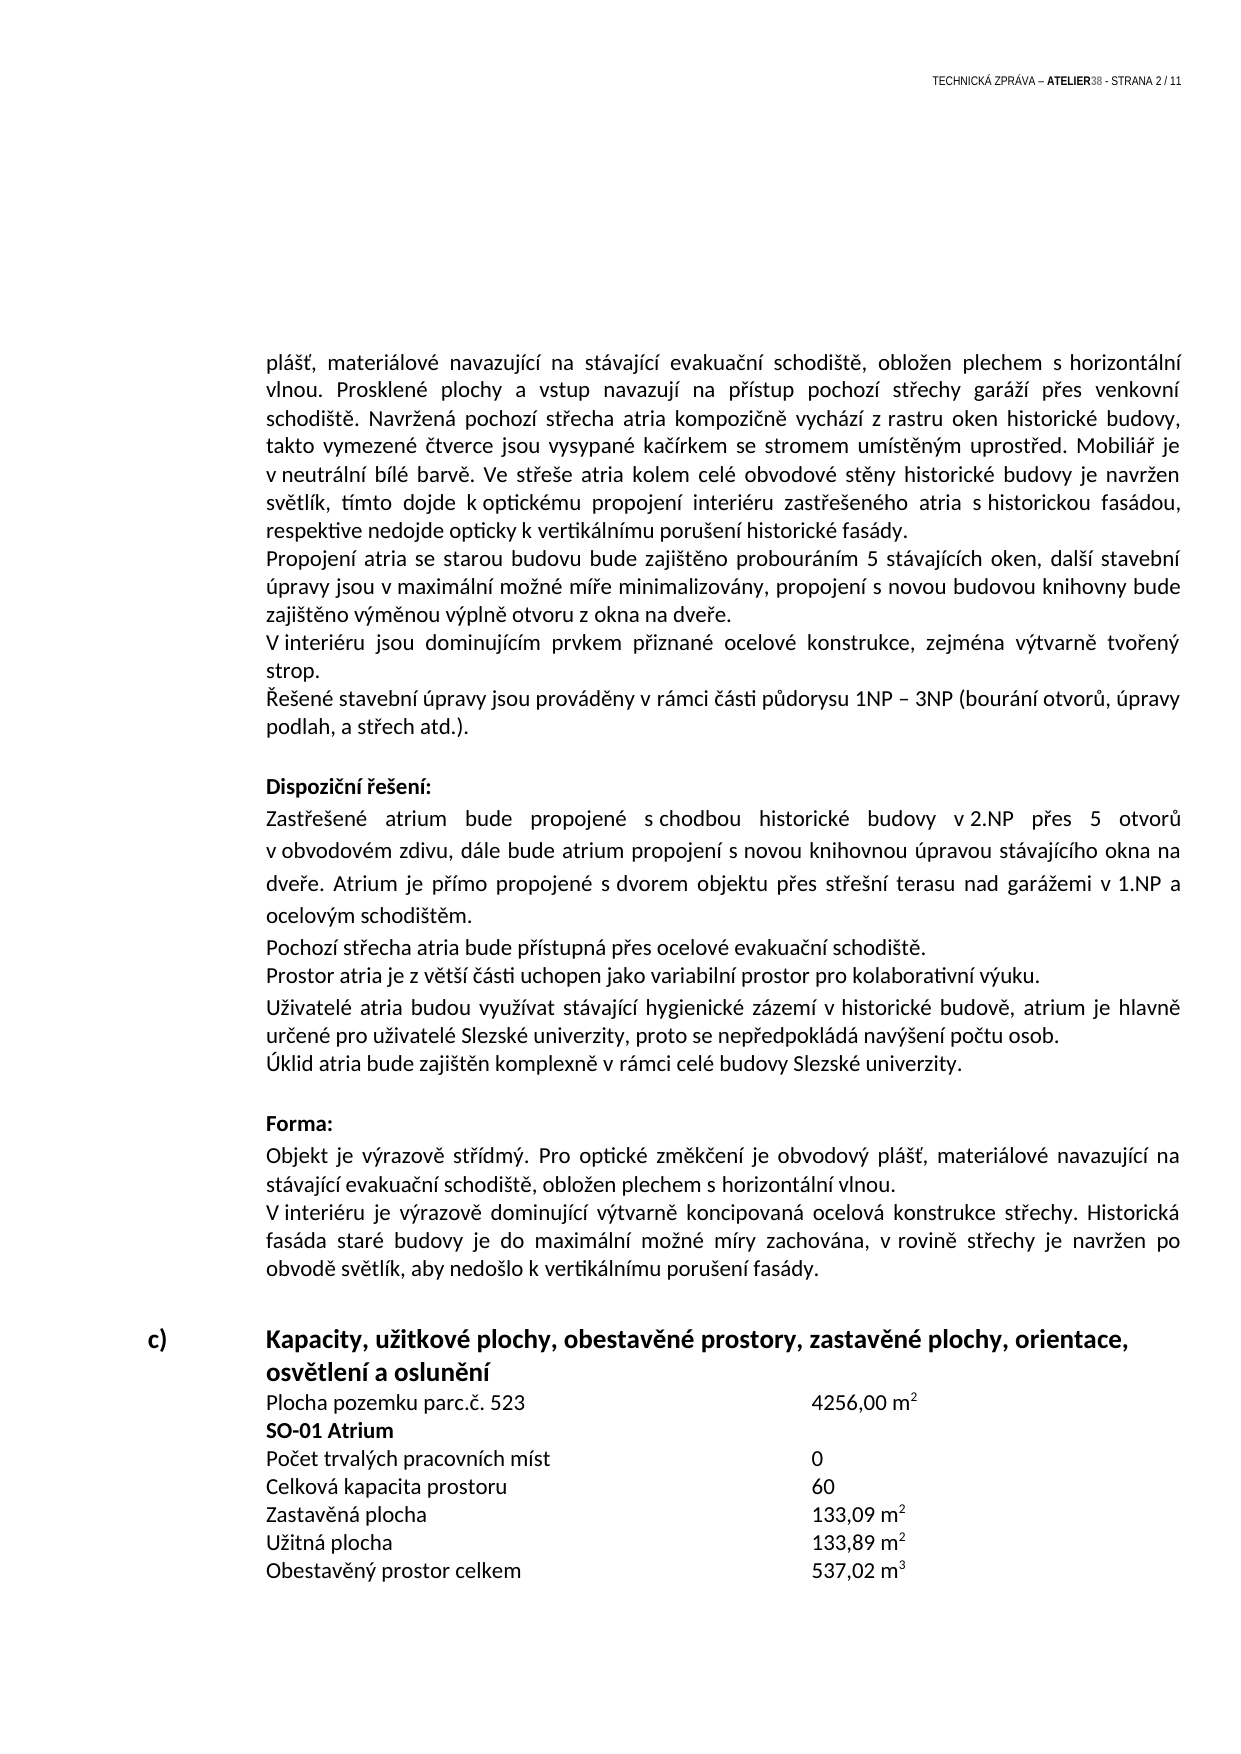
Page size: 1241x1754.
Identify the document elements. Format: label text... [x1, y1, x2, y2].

text Úklid atria bude zajištěn komplexně v rámci celé budovy Slezské univerzity. [266, 1049, 1181, 1077]
text Uživatelé atria budou využívat stávající hygienické zázemí v historické budově, atrium je hlavně určené pro uživatelé Slezské univerzity, proto se nepředpokládá navýšení počtu osob. [266, 993, 1181, 1049]
text SO-01 Atrium [148, 1416, 1181, 1444]
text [266, 348, 1181, 544]
text Zastavěná plocha 133,09 m2 [148, 1500, 1181, 1528]
text V interiéru je výrazově dominující výtvarně koncipovaná ocelová konstrukce střechy. Historická fasáda staré budovy je do maximální možné míry zachována, v rovině střechy je navržen po obvodě světlík, aby nedošlo k vertikálnímu porušení fasády. [266, 1198, 1181, 1282]
text Užitná plocha 133,89 m2 [148, 1528, 1181, 1556]
text Řešené stavební úpravy jsou prováděny v rámci části půdorysu 1NP – 3NP (bourání otvorů, úpravy podlah, a střech atd.). [266, 684, 1181, 740]
text Zastřešené atrium bude propojené s chodbou historické budovy v 2.NP přes 5 otvorů v obvodovém zdivu, dále bude atrium propojení s novou knihovnou úpravou stávajícího okna na dveře. Atrium je přímo propojené s dvorem objektu přes střešní terasu nad garážemi v 1.NP a ocelovým schodištěm. [266, 804, 1181, 929]
text Objekt je výrazově střídmý. Pro optické změkčení je obvodový plášť, materiálové navazující na stávající evakuační schodiště, obložen plechem s horizontální vlnou. [266, 1142, 1181, 1198]
text Počet trvalých pracovních míst 0 [148, 1444, 1181, 1472]
text Pochozí střecha atria bude přístupná přes ocelové evakuační schodiště. [266, 933, 1181, 961]
text Prostor atria je z větší části uchopen jako variabilní prostor pro kolaborativní výuku. [266, 961, 1181, 989]
text Celková kapacita prostoru 60 [148, 1472, 1181, 1500]
text Plocha pozemku parc.č. 523 4256,00 m2 [148, 1388, 1181, 1416]
text Kapacity, užitkové plochy, obestavěné prostory, zastavěné plochy, orientace, osvětlení a oslunění [148, 1322, 1181, 1388]
text Obestavěný prostor celkem 537,02 m3 [148, 1556, 1181, 1584]
text Propojení atria se starou budovu bude zajištěno probouráním 5 stávajících oken, další stavební úpravy jsou v maximální možné míře minimalizovány, propojení s novou budovou knihovny bude zajištěno výměnou výplně otvoru z okna na dveře. [266, 544, 1181, 628]
text V interiéru jsou dominujícím prvkem přiznané ocelové konstrukce, zejména výtvarně tvořený strop. [266, 628, 1181, 684]
text Forma: [266, 1109, 1181, 1137]
text Dispoziční řešení: [266, 772, 1181, 800]
